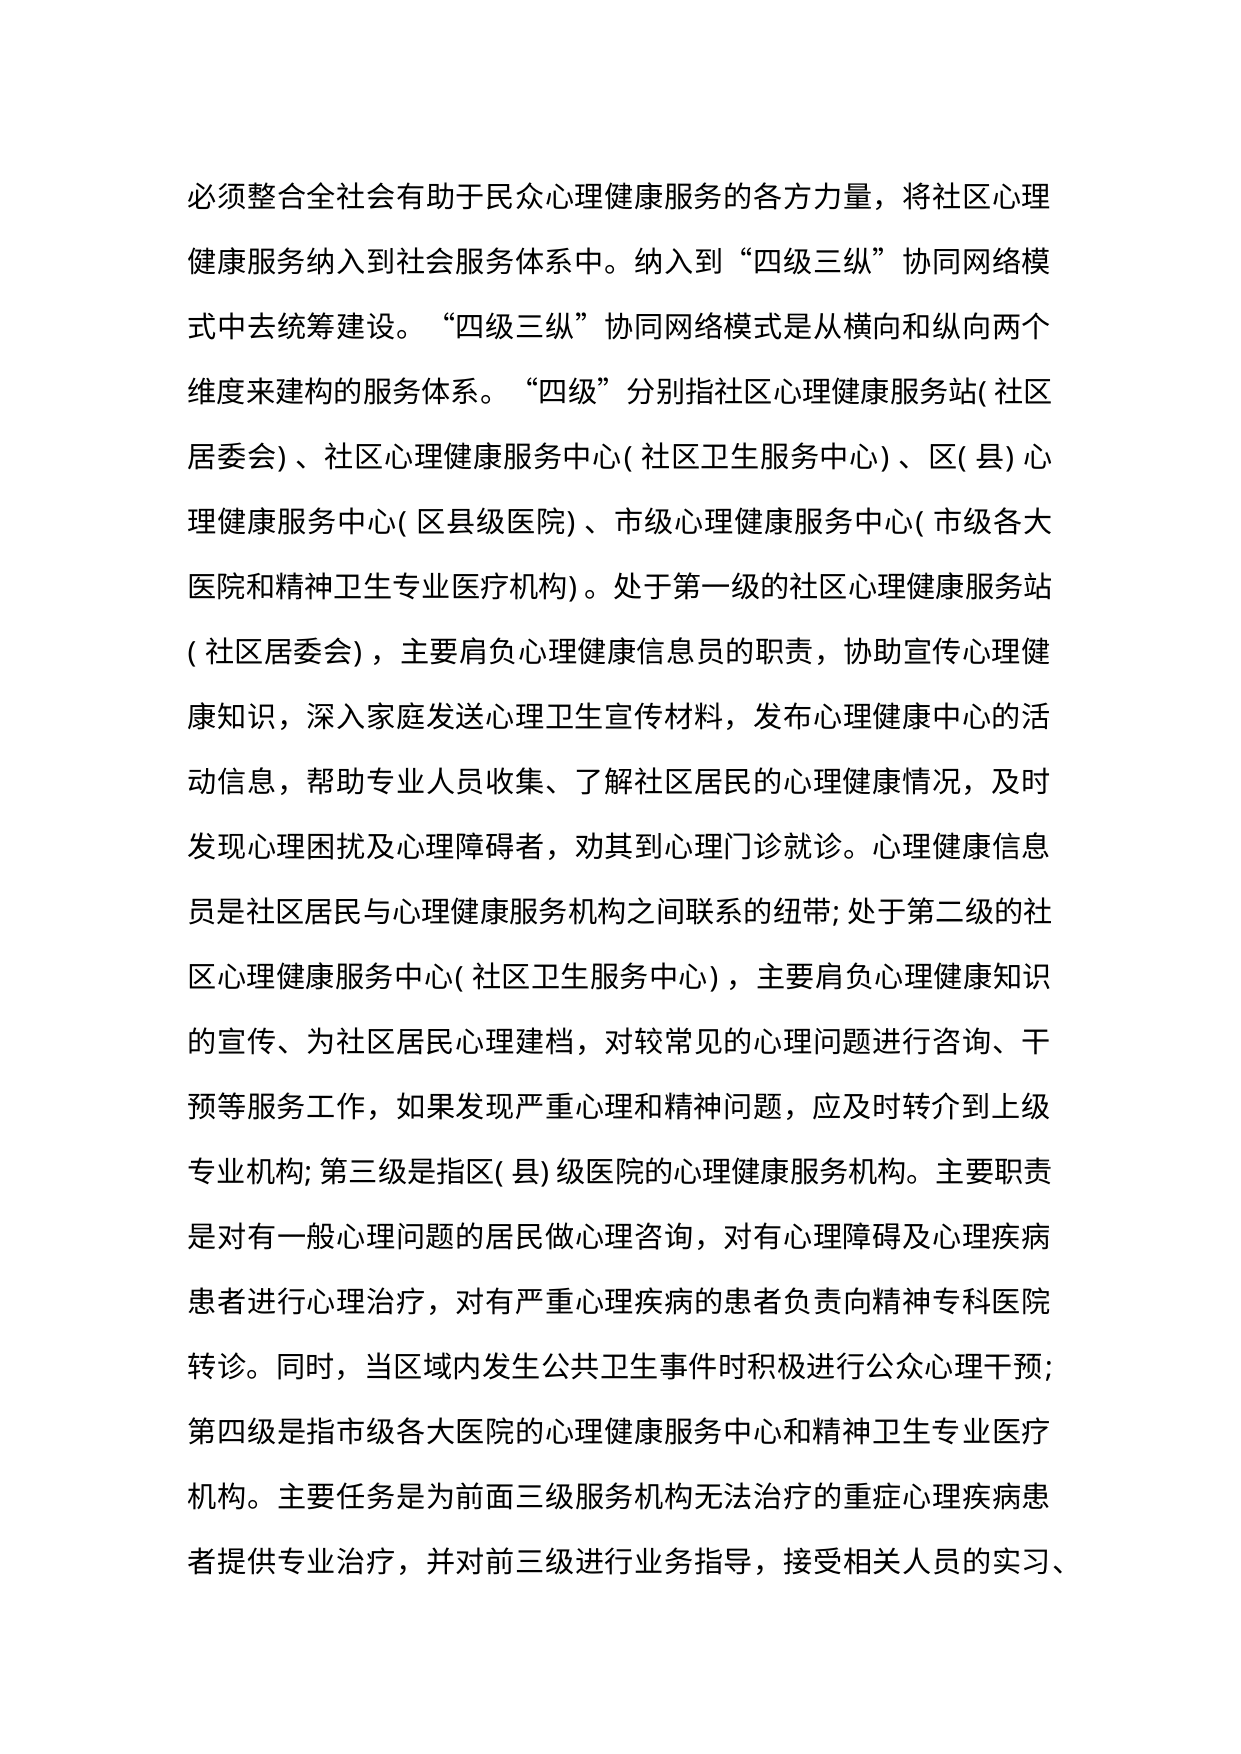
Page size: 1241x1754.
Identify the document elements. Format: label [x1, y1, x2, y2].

text [187, 162, 1053, 1592]
